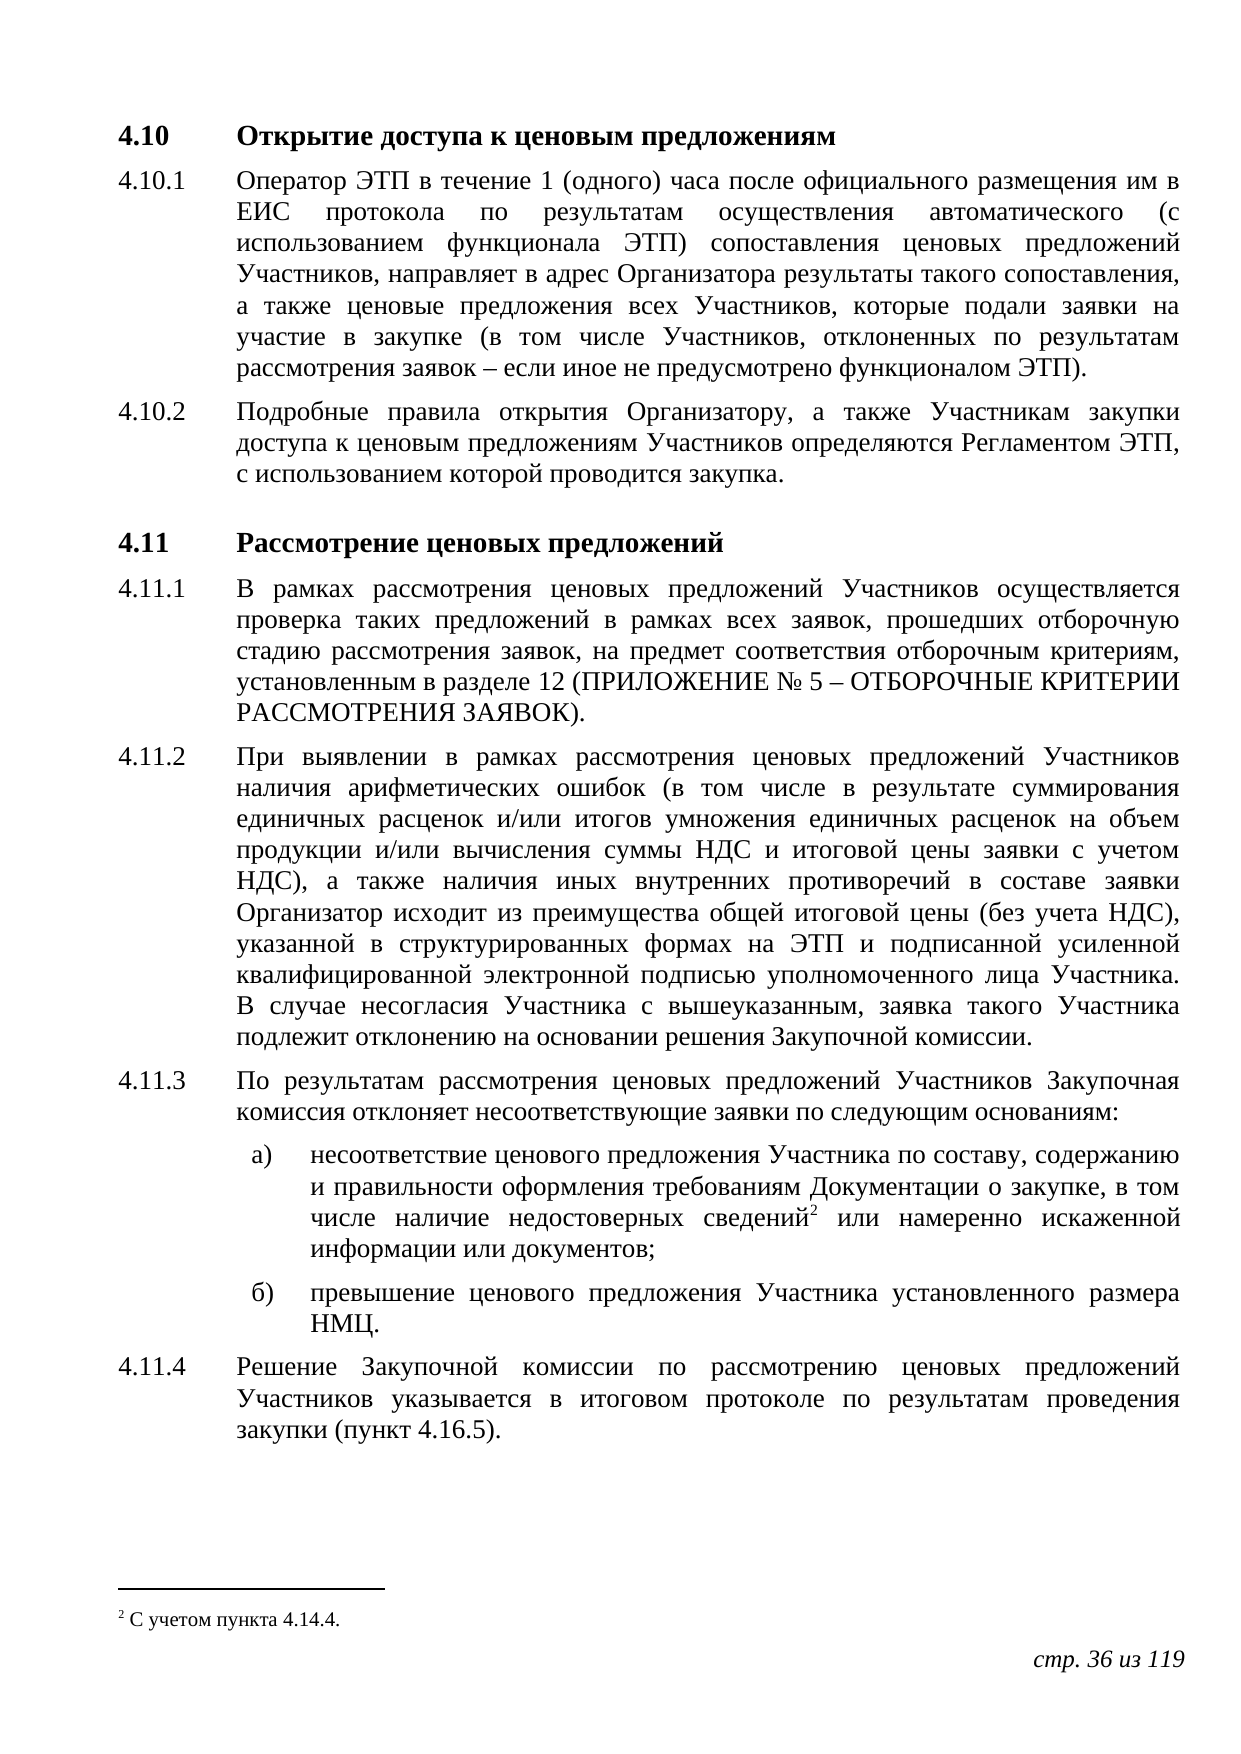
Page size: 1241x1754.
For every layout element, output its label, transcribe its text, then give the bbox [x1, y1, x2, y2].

text Подробные правила открытия Организатору, а также Участникам закупки доступа к ценовым предложениям Участников определяются Регламентом ЭТП, с использованием которой проводится закупка. [118, 395, 1181, 488]
text По результатам рассмотрения ценовых предложений Участников Закупочная комиссия отклоняет несоответствующие заявки по следующим основаниям: [118, 1064, 1181, 1126]
text В рамках рассмотрения ценовых предложений Участников осуществляется проверка таких предложений в рамках всех заявок, прошедших отборочную стадию рассмотрения заявок, на предмет соответствия отборочным критериям, установленным в разделе 12 (ПРИЛОЖЕНИЕ № 5 – ОТБОРОЧНЫЕ КРИТЕРИИ РАССМОТРЕНИЯ ЗАЯВОК). [118, 572, 1181, 727]
text Решение Закупочной комиссии по рассмотрению ценовых предложений Участников указывается в итоговом протоколе по результатам проведения закупки (пункт 4.16.5). [118, 1351, 1181, 1444]
text При выявлении в рамках рассмотрения ценовых предложений Участников наличия арифметических ошибок (в том числе в результате суммирования единичных расценок и/или итогов умножения единичных расценок на объем продукции и/или вычисления суммы НДС и итоговой цены заявки с учетом НДС), а также наличия иных внутренних противоречий в составе заявки Организатор исходит из преимущества общей итоговой цены (без учета НДС), указанной в структурированных формах на ЭТП и подписанной усиленной квалифицированной электронной подписью уполномоченного лица Участника. В случае несогласия Участника с вышеуказанным, заявка такого Участника подлежит отклонению на основании решения Закупочной комиссии. [118, 740, 1181, 1051]
text превышение ценового предложения Участника установленного размера НМЦ. [251, 1276, 1181, 1338]
subtitle Открытие доступа к ценовым предложениям [118, 118, 1181, 152]
subtitle Рассмотрение ценовых предложений [118, 526, 1181, 559]
text Оператор ЭТП в течение 1 (одного) часа после официального размещения им в ЕИС протокола по результатам осуществления автоматического (с использованием функционала ЭТП) сопоставления ценовых предложений Участников, направляет в адрес Организатора результаты такого сопоставления, а также ценовые предложения всех Участников, которые подали заявки на участие в закупке (в том числе Участников, отклоненных по результатам рассмотрения заявок – если иное не предусмотрено функционалом ЭТП). [118, 164, 1181, 382]
text несоответствие ценового предложения Участника по составу, содержанию и правильности оформления требованиям Документации о закупке, в том числе наличие недостоверных сведений или намеренно искаженной информации или документов; [251, 1139, 1181, 1263]
